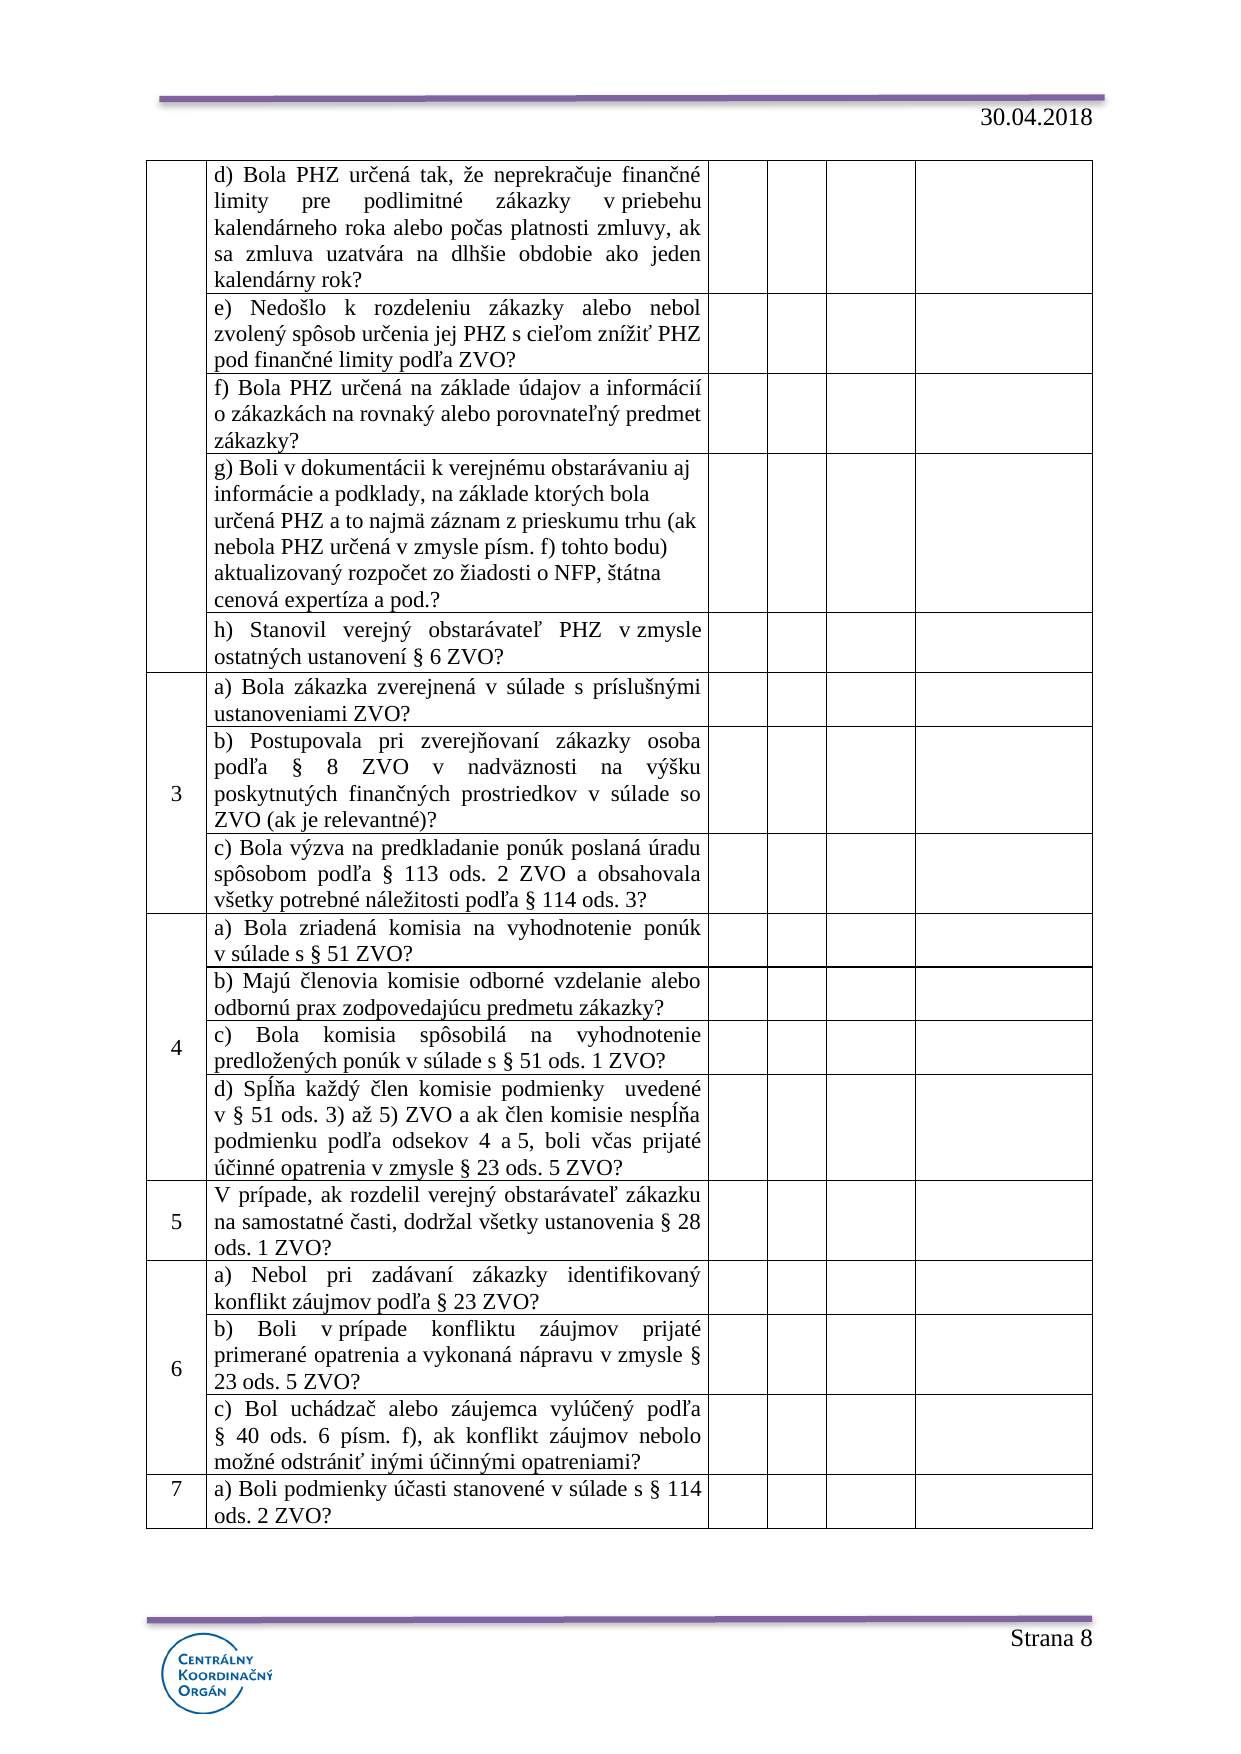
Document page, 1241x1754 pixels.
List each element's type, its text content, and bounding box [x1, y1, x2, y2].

table_cell a) Bola zákazka zverejnená v súlade s príslušnými ustanoveniami ZVO? [207, 673, 708, 726]
table_cell [827, 1395, 915, 1474]
table_cell [709, 727, 767, 832]
table_cell [916, 834, 1092, 913]
table_cell [768, 1261, 826, 1314]
table_cell [916, 1395, 1092, 1474]
table_cell c) Bol uchádzač alebo záujemca vylúčený podľa § 40 ods. 6 písm. f), ak konflikt záujmov nebolo možné odstrániť inými účinnými opatreniami? [207, 1395, 708, 1474]
table_cell [709, 1395, 767, 1474]
table_cell [827, 727, 915, 832]
table_cell [768, 1395, 826, 1474]
table_cell 3 [147, 673, 206, 913]
table_cell b) Postupovala pri zverejňovaní zákazky osoba podľa § 8 ZVO v nadväznosti na výšku poskytnutých finančných prostriedkov v súlade so ZVO (ak je relevantné)? [207, 727, 708, 832]
table_cell [709, 454, 767, 612]
table_cell [709, 374, 767, 453]
table_cell d) Bola PHZ určená tak, že neprekračuje finančné limity pre podlimitné zákazky v priebehu kalendárneho roka alebo počas platnosti zmluvy, ak sa zmluva uzatvára na dlhšie obdobie ako jeden kalendárny rok? [207, 161, 708, 293]
table_cell [709, 1021, 767, 1074]
table_cell [827, 673, 915, 726]
table_cell [916, 727, 1092, 832]
table_cell [916, 161, 1092, 293]
table_cell [709, 914, 767, 966]
table_cell [827, 834, 915, 913]
table_cell a) Boli podmienky účasti stanovené v súlade s § 114 ods. 2 ZVO? [207, 1475, 708, 1528]
table_cell [768, 1075, 826, 1180]
table_cell [709, 1181, 767, 1260]
table_cell [709, 613, 767, 672]
table_cell [768, 1021, 826, 1074]
table_cell 4 [147, 914, 206, 1180]
table_cell [916, 1075, 1092, 1180]
table_cell [768, 1315, 826, 1394]
table_cell [768, 968, 826, 1020]
table_cell [827, 1021, 915, 1074]
table_cell [768, 673, 826, 726]
table_cell [827, 1315, 915, 1394]
table_cell c) Bola výzva na predkladanie ponúk poslaná úradu spôsobom podľa § 113 ods. 2 ZVO a obsahovala všetky potrebné náležitosti podľa § 114 ods. 3? [207, 834, 708, 913]
table_cell [916, 968, 1092, 1020]
table_cell h) Stanovil verejný obstarávateľ PHZ v zmysle ostatných ustanovení § 6 ZVO? [207, 613, 708, 672]
table_cell [709, 1261, 767, 1314]
table_cell [827, 968, 915, 1020]
table_cell [768, 613, 826, 672]
table_cell [768, 727, 826, 832]
table_cell [709, 834, 767, 913]
table_cell [916, 454, 1092, 612]
picture [159, 1631, 272, 1713]
table_cell [916, 1021, 1092, 1074]
table_cell [827, 613, 915, 672]
table_cell [768, 454, 826, 612]
table_cell [916, 673, 1092, 726]
table_cell [916, 914, 1092, 966]
table_cell [709, 968, 767, 1020]
table_cell 6 [147, 1261, 206, 1474]
table_cell [827, 1261, 915, 1314]
table_cell [768, 1475, 826, 1528]
table_cell [916, 1475, 1092, 1528]
table_cell [768, 1181, 826, 1260]
table_cell 7 [147, 1475, 206, 1528]
table_cell e) Nedošlo k rozdeleniu zákazky alebo nebol zvolený spôsob určenia jej PHZ s cieľom znížiť PHZ pod finančné limity podľa ZVO? [207, 294, 708, 373]
table_cell d) Spĺňa každý člen komisie podmienky uvedené v § 51 ods. 3) až 5) ZVO a ak člen komisie nespĺňa podmienku podľa odsekov 4 a 5, boli včas prijaté účinné opatrenia v zmysle § 23 ods. 5 ZVO? [207, 1075, 708, 1180]
table_cell [916, 294, 1092, 373]
table_cell [827, 1181, 915, 1260]
table_cell [916, 613, 1092, 672]
table_cell [709, 1315, 767, 1394]
table_cell [768, 374, 826, 453]
table_cell [827, 1475, 915, 1528]
table_cell [768, 161, 826, 293]
table_cell 5 [147, 1181, 206, 1260]
table_cell [709, 673, 767, 726]
table_cell c) Bola komisia spôsobilá na vyhodnotenie predložených ponúk v súlade s § 51 ods. 1 ZVO? [207, 1021, 708, 1074]
table_cell [827, 1075, 915, 1180]
table_cell [827, 161, 915, 293]
table_cell [768, 834, 826, 913]
table_cell [709, 1075, 767, 1180]
table_cell [709, 161, 767, 293]
table_cell f) Bola PHZ určená na základe údajov a informácií o zákazkách na rovnaký alebo porovnateľný predmet zákazky? [207, 374, 708, 453]
table_cell a) Nebol pri zadávaní zákazky identifikovaný konflikt záujmov podľa § 23 ZVO? [207, 1261, 708, 1314]
table_cell [916, 1261, 1092, 1314]
table_cell [768, 914, 826, 966]
table_cell [827, 294, 915, 373]
table_cell [768, 294, 826, 373]
table_cell [827, 374, 915, 453]
table_cell [827, 454, 915, 612]
table_cell b) Majú členovia komisie odborné vzdelanie alebo odbornú prax zodpovedajúcu predmetu zákazky? [207, 968, 708, 1020]
table_cell g) Boli v dokumentácii k verejnému obstarávaniu aj informácie a podklady, na základe ktorých bola určená PHZ a to najmä záznam z prieskumu trhu (ak nebola PHZ určená v zmysle písm. f) tohto bodu) aktualizovaný rozpočet zo žiadosti o NFP, štátna cenová expertíza a pod.? [207, 454, 708, 612]
table_cell [709, 1475, 767, 1528]
table_cell a) Bola zriadená komisia na vyhodnotenie ponúk v súlade s § 51 ZVO? [207, 914, 708, 966]
table_cell [916, 1315, 1092, 1394]
table_cell [916, 374, 1092, 453]
table_cell [916, 1181, 1092, 1260]
table_cell [709, 294, 767, 373]
table_cell V prípade, ak rozdelil verejný obstarávateľ zákazku na samostatné časti, dodržal všetky ustanovenia § 28 ods. 1 ZVO? [207, 1181, 708, 1260]
table_cell b) Boli v prípade konfliktu záujmov prijaté primerané opatrenia a vykonaná nápravu v zmysle § 23 ods. 5 ZVO? [207, 1315, 708, 1394]
table_cell [827, 914, 915, 966]
